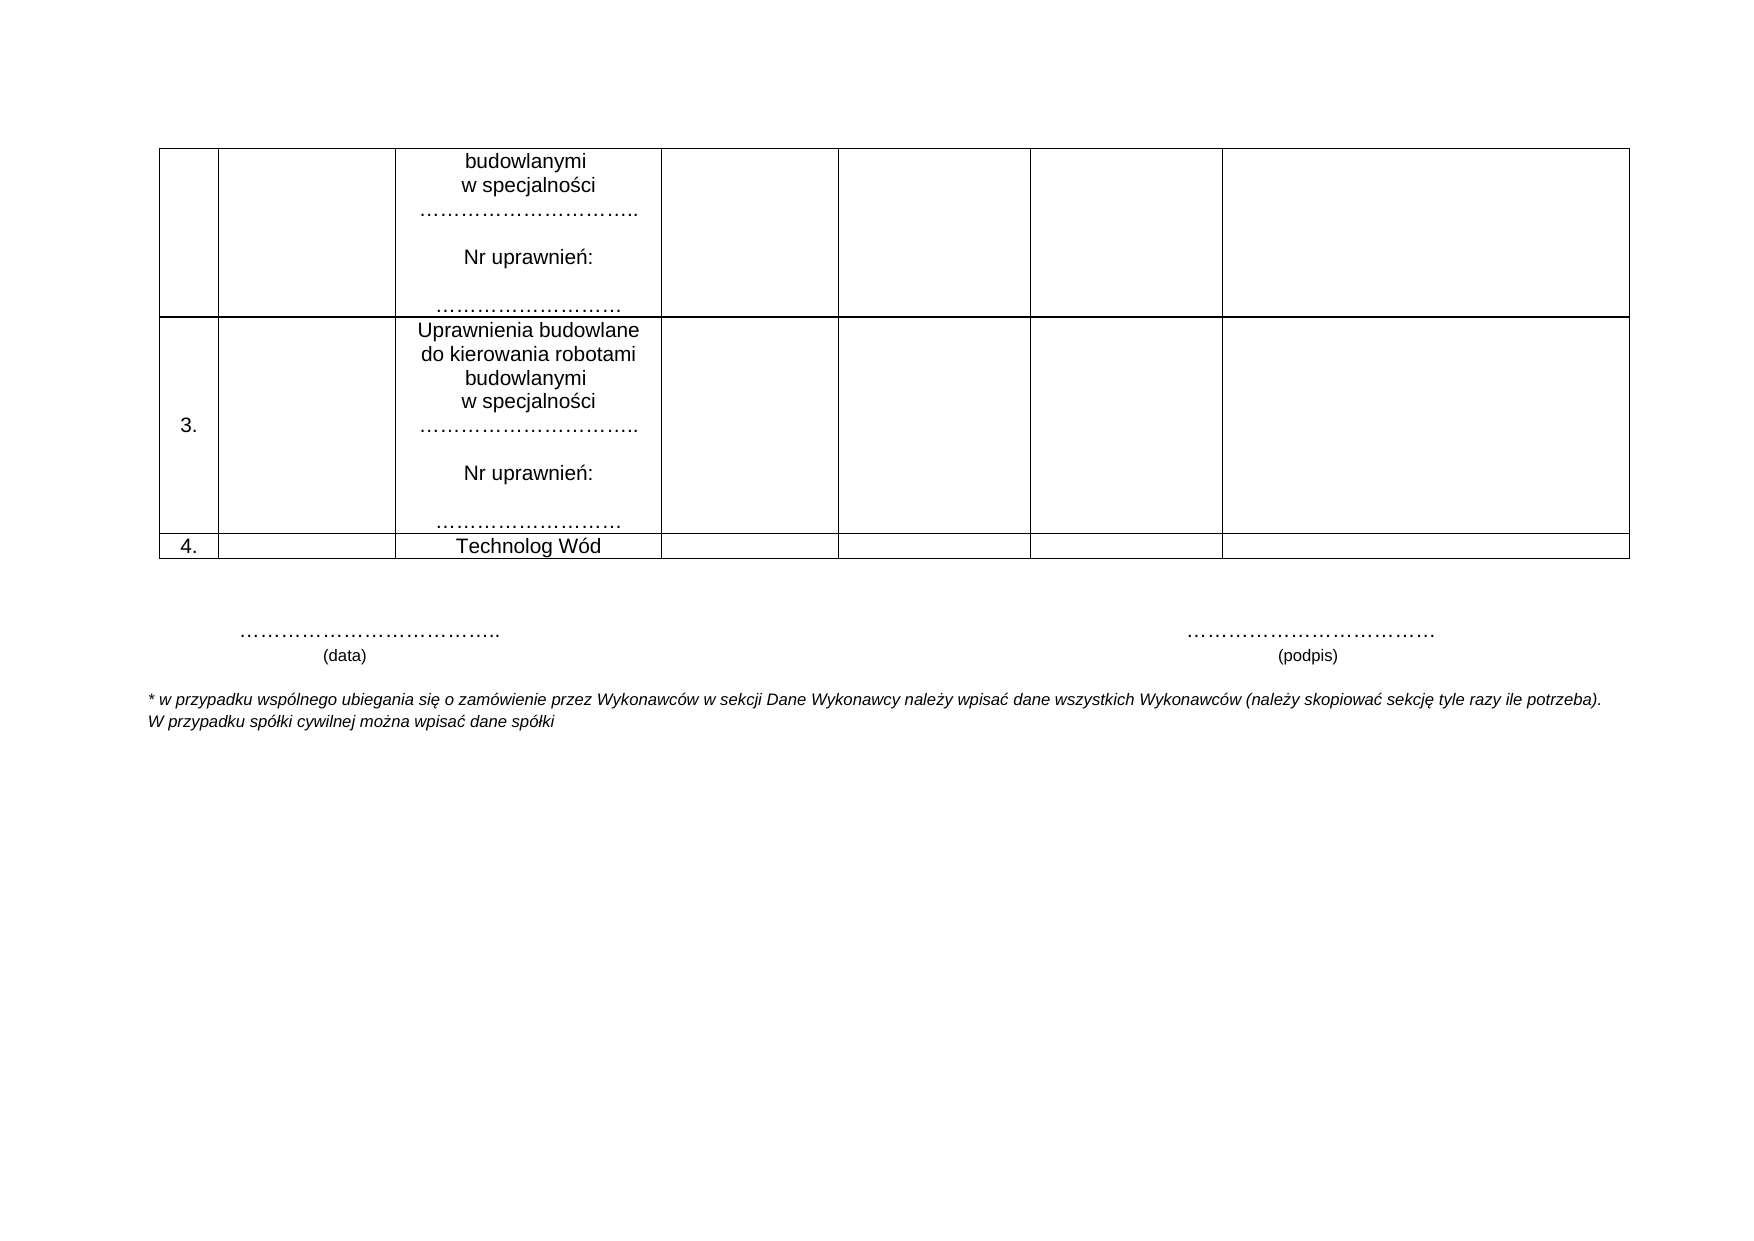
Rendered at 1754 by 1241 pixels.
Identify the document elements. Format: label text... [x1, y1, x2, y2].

table_cell [839, 149, 1030, 316]
table_cell 2. [160, 149, 218, 316]
table_cell [662, 534, 838, 558]
table_cell Technolog Wód [396, 534, 661, 558]
table_cell 3. [160, 318, 218, 533]
table_cell [1031, 149, 1222, 316]
text (data) (podpis) [221, 646, 1606, 665]
text * w przypadku wspólnego ubiegania się o zamówienie przez Wykonawców w sekcji Dane Wykonawcy należy wpisać dane wszystkich Wykonawców (należy skopiować sekcję tyle razy ile potrzeba). W przypadku spółki cywilnej można wpisać dane spółki [148, 689, 1606, 731]
table_cell [1223, 318, 1629, 533]
table_cell [1223, 149, 1629, 316]
table_cell 4. [160, 534, 218, 558]
table_cell [839, 534, 1030, 558]
table_cell [839, 318, 1030, 533]
table_cell [219, 318, 395, 533]
table_cell [219, 534, 395, 558]
text ……………………………….. ……………………………… [148, 618, 1606, 642]
table_cell [1223, 534, 1629, 558]
table_cell [1031, 534, 1222, 558]
table_cell [219, 149, 395, 316]
table_cell [1031, 318, 1222, 533]
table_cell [396, 318, 661, 533]
table_cell [662, 149, 838, 316]
table_cell [662, 318, 838, 533]
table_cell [396, 149, 661, 316]
